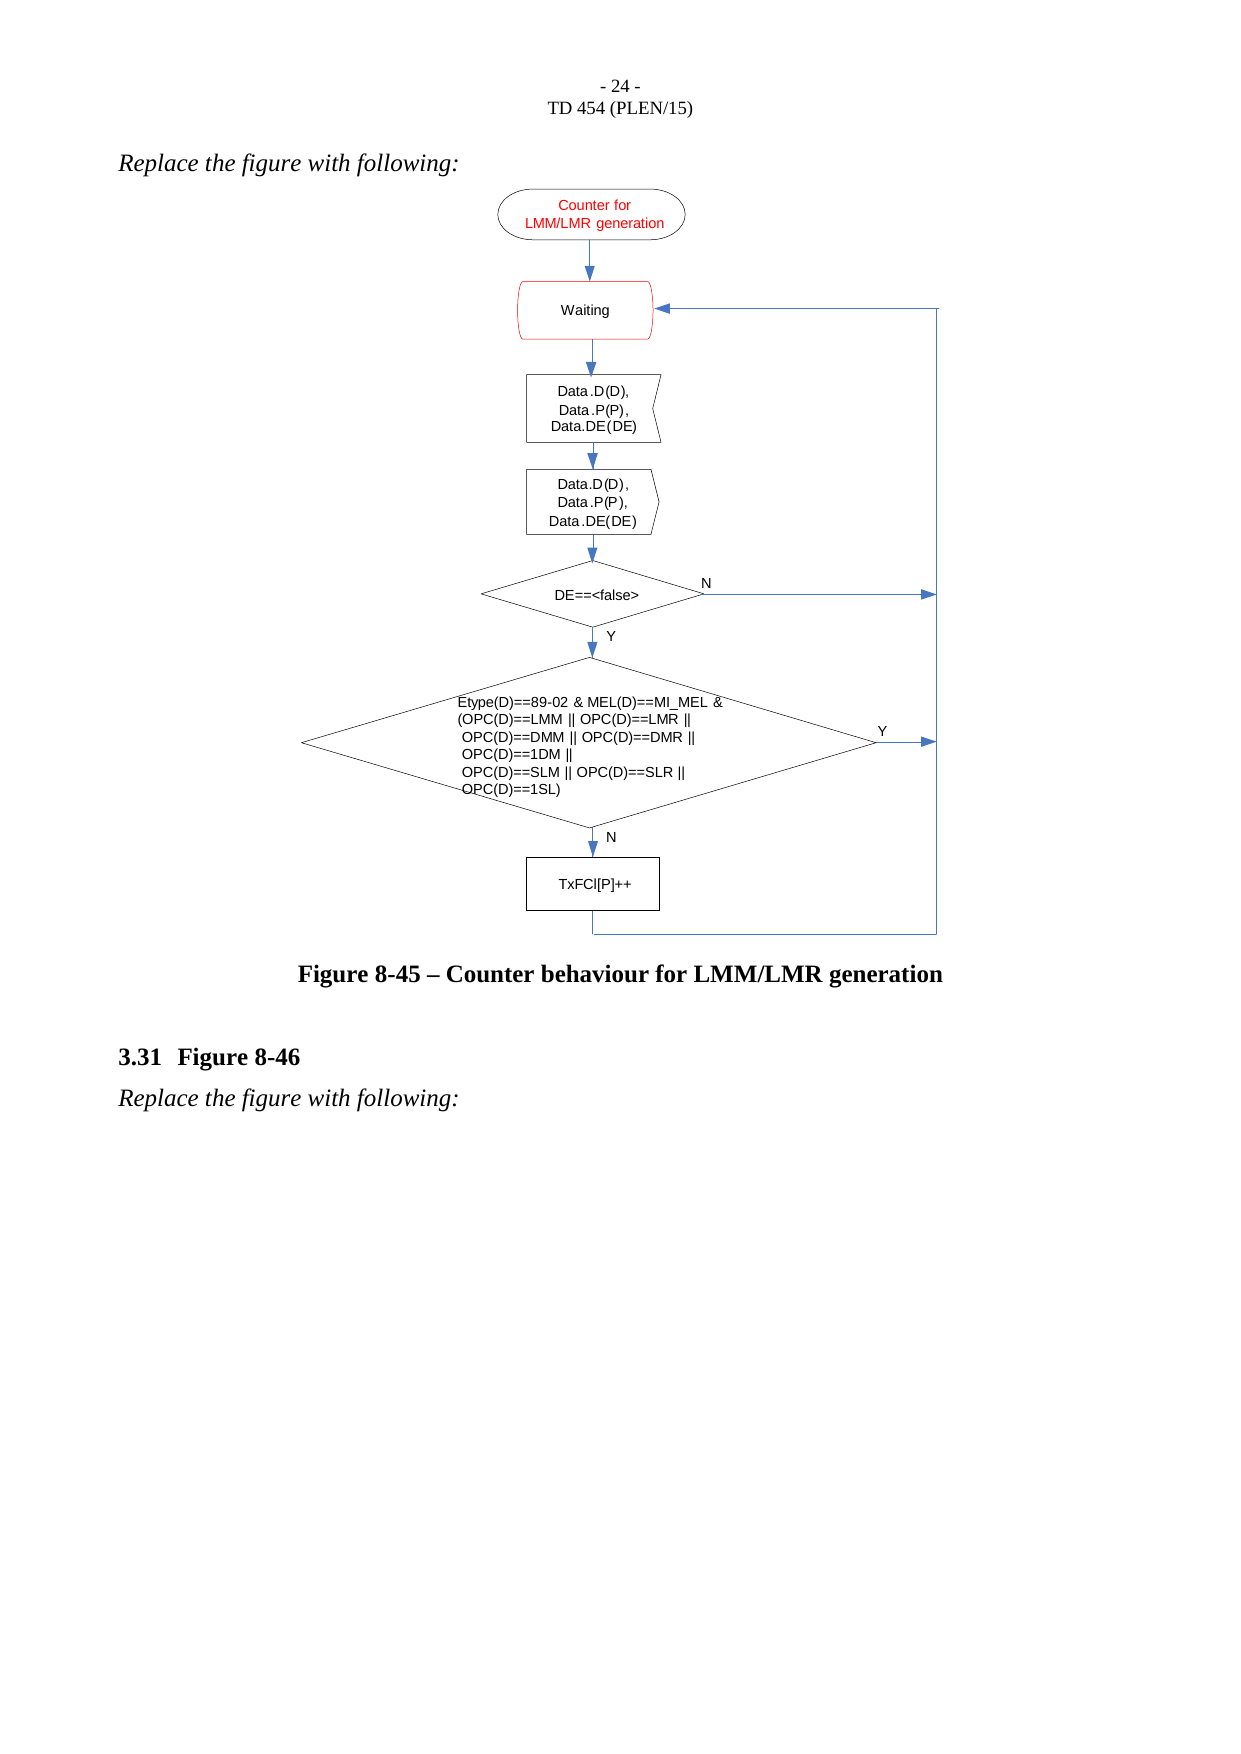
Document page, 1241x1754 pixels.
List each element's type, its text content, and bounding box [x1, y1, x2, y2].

text Replace the figure with following: [118, 148, 1122, 176]
title Figure 8-45 – Counter behaviour for LMM/LMR generation [118, 959, 1122, 988]
text Replace the figure with following: [118, 1083, 1122, 1112]
list Figure 8-46 [118, 1042, 1122, 1071]
